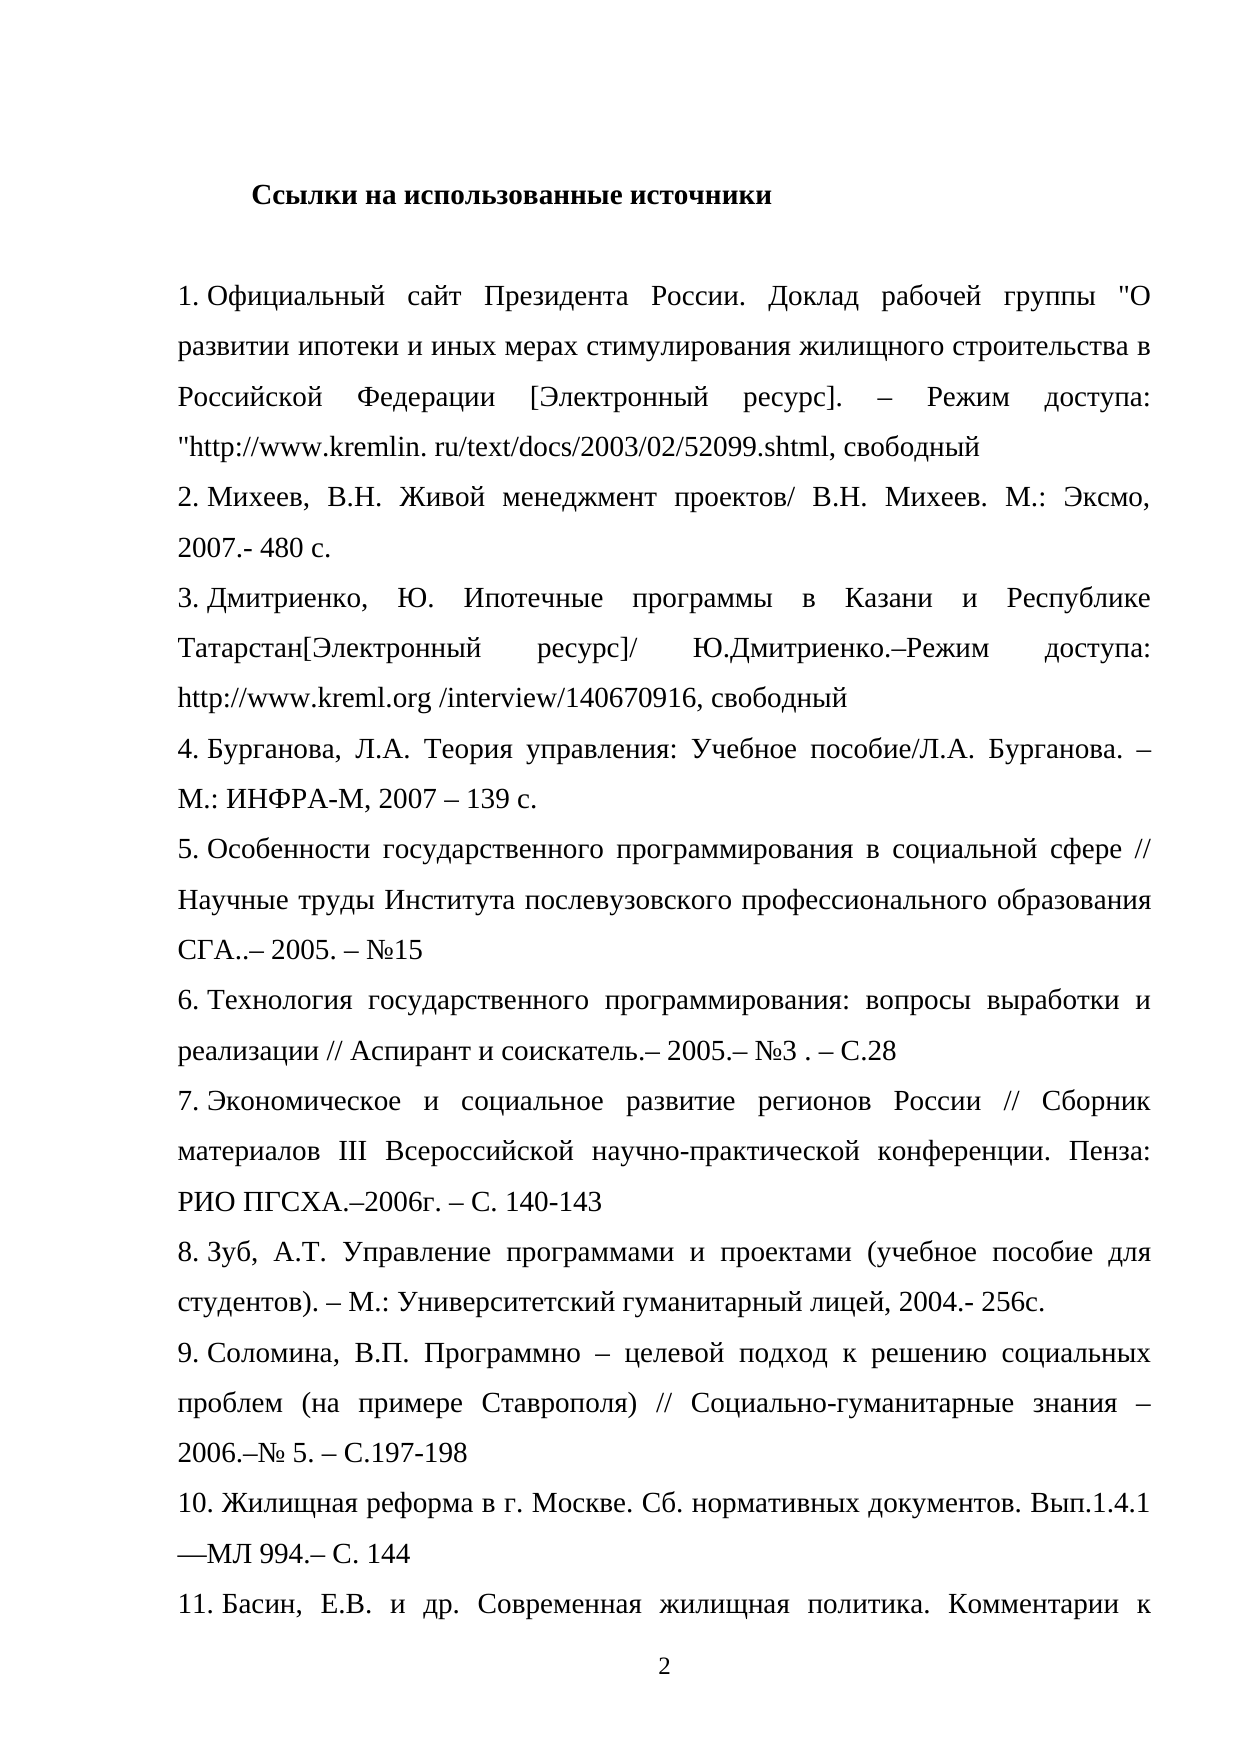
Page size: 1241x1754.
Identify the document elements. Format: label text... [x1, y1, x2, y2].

list Дмитриенко, Ю. Ипотечные программы в Казани и Республике Татарстан[Электронный ресурс]/ Ю.Дмитриенко.–Режим доступа: http://www.kreml.org /interview/140670916, свободный [177, 580, 1152, 714]
list Михеев, В.Н. Живой менеджмент проектов/ В.Н. Михеев. М.: Эксмо, 2007.- 480 с. [177, 479, 1152, 563]
list Соломина, В.П. Программно – целевой подход к решению социальных проблем (на примере Ставрополя) // Социально-гуманитарные знания – 2006.–№ 5. – С.197-198 [177, 1335, 1152, 1469]
list Бурганова, Л.А. Теория управления: Учебное пособие/Л.А. Бурганова. – М.: ИНФРА-М, 2007 – 139 с. [177, 731, 1152, 815]
list Экономическое и социальное развитие регионов России // Сборник материалов III Всероссийской научно-практической конференции. Пенза: РИО ПГСХА.–2006г. – С. 140-143 [177, 1083, 1152, 1217]
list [177, 1586, 1152, 1620]
list Жилищная реформа в г. Москве. Сб. нормативных документов. Вып.1.4.1 —МЛ 994.– С. 144 [177, 1486, 1152, 1569]
list Зуб, А.Т. Управление программами и проектами (учебное пособие для студентов). – М.: Университетский гуманитарный лицей, 2004.- 256с. [177, 1234, 1152, 1318]
list Особенности государственного программирования в социальной сфере // Научные труды Института послевузовского профессионального образования СГА..– 2005. – №15 [177, 832, 1152, 966]
list Технология государственного программирования: вопросы выработки и реализации // Аспирант и соискатель.– 2005.– №3 . – С.28 [177, 982, 1152, 1066]
text Ссылки на использованные источники [177, 177, 1152, 211]
list Официальный сайт Президента России. Доклад рабочей группы "О развитии ипотеки и иных мерах стимулирования жилищного строительства в Российской Федерации [Электронный ресурс]. – Режим доступа: "http://www.kremlin. ru/text/docs/2003/02/52099.shtml, свободный [177, 278, 1152, 463]
